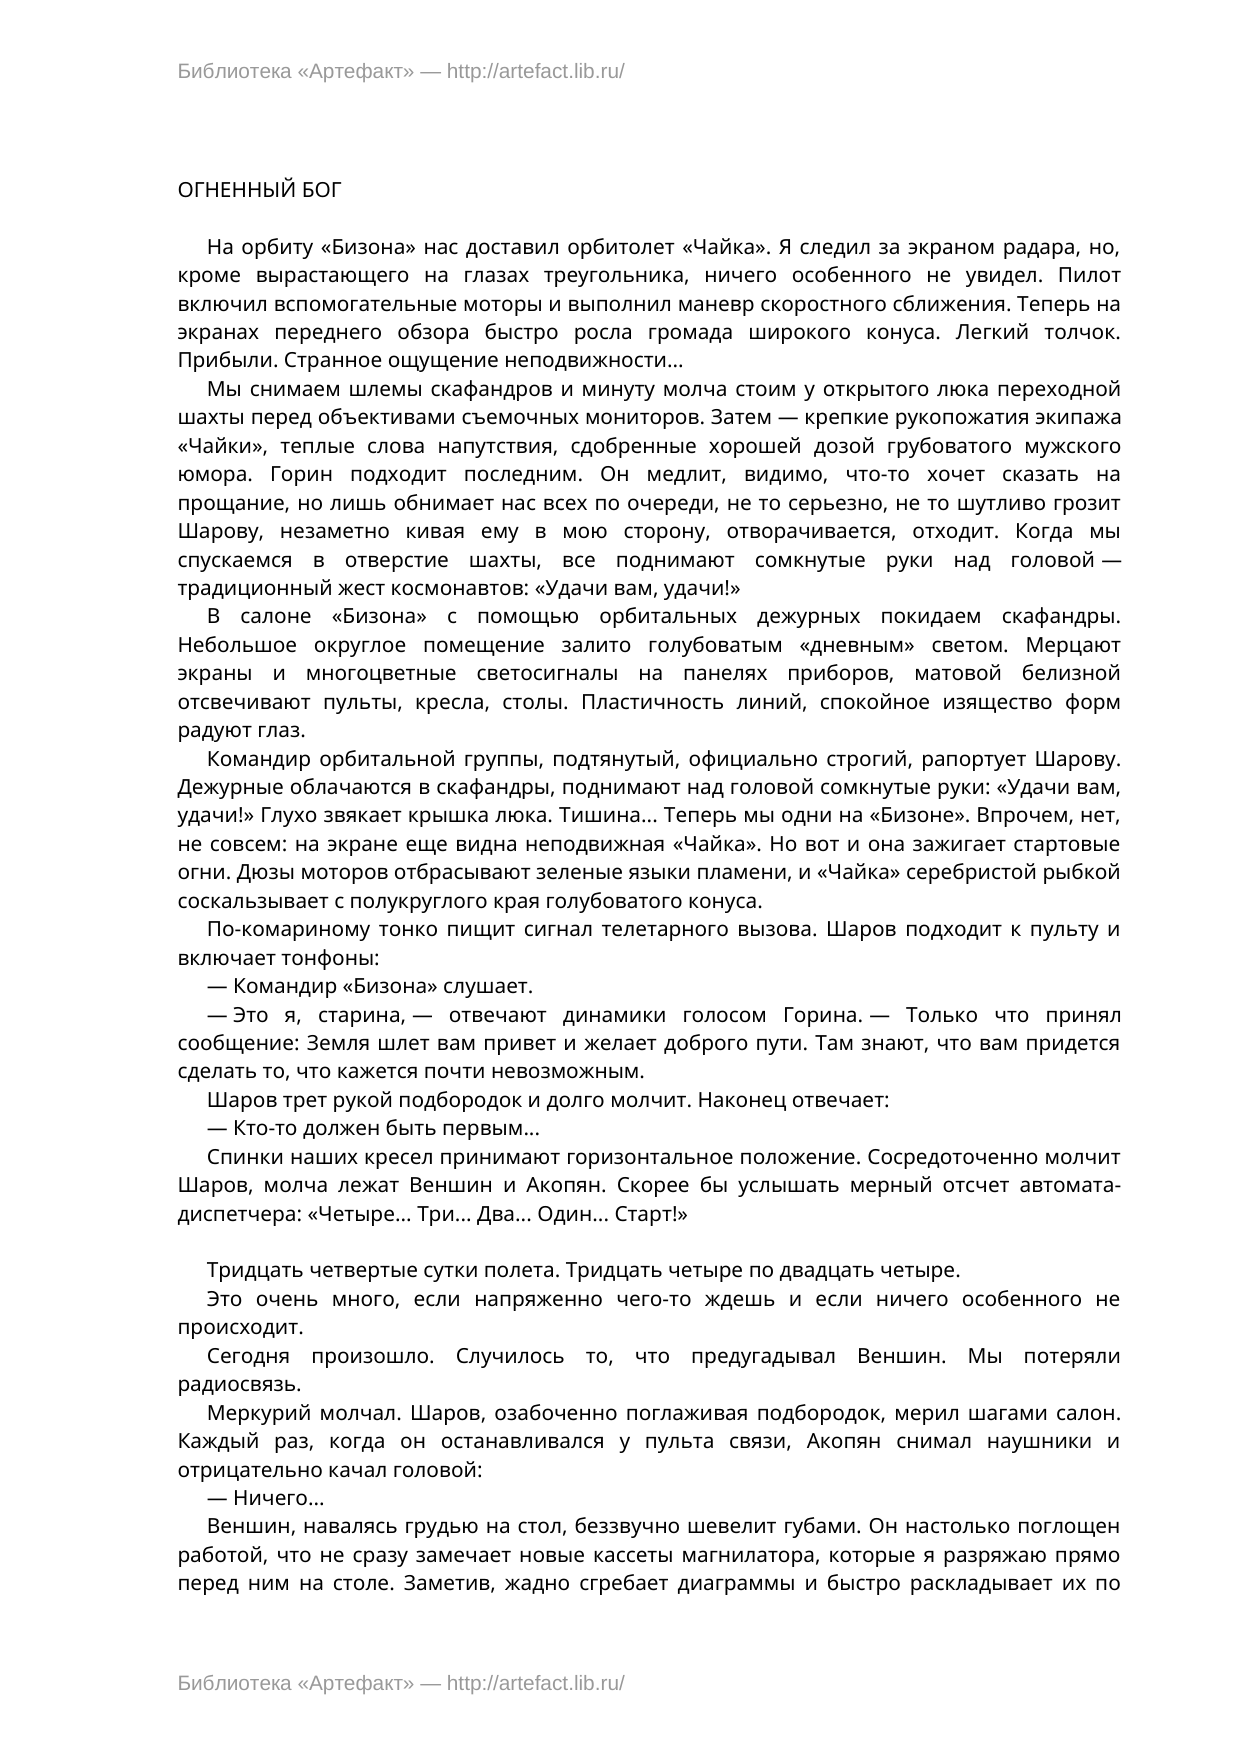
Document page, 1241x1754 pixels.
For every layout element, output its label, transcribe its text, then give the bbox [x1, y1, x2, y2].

text Спинки наших кресел принимают горизонтальное положение. Сосредоточенно молчит Шаров, молча лежат Веншин и Акопян. Скорее бы услышать мерный отсчет автомата-диспетчера: «Четыре... Три... Два... Один... Старт!» [177, 1142, 1122, 1227]
text На орбиту «Бизона» нас доставил орбитолет «Чайка». Я следил за экраном радара, но, кроме вырастающего на глазах треугольника, ничего особенного не увидел. Пилот включил вспомогательные моторы и выполнил маневр скоростного сближения. Теперь на экранах переднего обзора быстро росла громада широкого конуса. Легкий толчок. Прибыли. Странное ощущение неподвижности... [177, 232, 1122, 374]
text В салоне «Бизона» с помощью орбитальных дежурных покидаем скафандры. Небольшое округлое помещение залито голубоватым «дневным» светом. Мерцают экраны и многоцветные светосигналы на панелях приборов, матовой белизной отсвечивают пульты, кресла, столы. Пластичность линий, спокойное изящество форм радуют глаз. [177, 602, 1122, 744]
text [177, 1512, 1122, 1597]
subtitle ОГНЕННЫЙ БОГ [177, 175, 1122, 203]
text — Ничего... [177, 1483, 1122, 1512]
text Меркурий молчал. Шаров, озабоченно поглаживая подбородок, мерил шагами салон. Каждый раз, когда он останавливался у пульта связи, Акопян снимал наушники и отрицательно качал головой: [177, 1398, 1122, 1483]
text Мы снимаем шлемы скафандров и минуту молча стоим у открытого люка переходной шахты перед объективами съемочных мониторов. Затем — крепкие рукопожатия экипажа «Чайки», теплые слова напутствия, сдобренные хорошей дозой грубоватого мужского юмора. Горин подходит последним. Он медлит, видимо, что-то хочет сказать на прощание, но лишь обнимает нас всех по очереди, не то серьезно, не то шутливо грозит Шарову, незаметно кивая ему в мою сторону, отворачивается, отходит. Когда мы спускаемся в отверстие шахты, все поднимают сомкнутые руки над головой — традиционный жест космонавтов: «Удачи вам, удачи!» [177, 374, 1122, 602]
text Командир орбитальной группы, подтянутый, официально строгий, рапортует Шарову. Дежурные облачаются в скафандры, поднимают над головой сомкнутые руки: «Удачи вам, удачи!» Глухо звякает крышка люка. Тишина... Теперь мы одни на «Бизоне». Впрочем, нет, не совсем: на экране еще видна неподвижная «Чайка». Но вот и она зажигает стартовые огни. Дюзы моторов отбрасывают зеленые языки пламени, и «Чайка» серебристой рыбкой соскальзывает с полукруглого края голубоватого конуса. [177, 744, 1122, 914]
text Шаров трет рукой подбородок и долго молчит. Наконец отвечает: [177, 1085, 1122, 1113]
text По-комариному тонко пищит сигнал телетарного вызова. Шаров подходит к пульту и включает тонфоны: [177, 914, 1122, 971]
text — Командир «Бизона» слушает. [177, 971, 1122, 1000]
text — Кто-то должен быть первым... [177, 1113, 1122, 1142]
text Тридцать четвертые сутки полета. Тридцать четыре по двадцать четыре. [177, 1256, 1122, 1284]
text — Это я, старина, — отвечают динамики голосом Горина. — Только что принял сообщение: Земля шлет вам привет и желает доброго пути. Там знают, что вам придется сделать то, что кажется почти невозможным. [177, 1000, 1122, 1085]
text Это очень много, если напряженно чего-то ждешь и если ничего особенного не происходит. [177, 1284, 1122, 1341]
text Сегодня произошло. Случилось то, что предугадывал Веншин. Мы потеряли радиосвязь. [177, 1341, 1122, 1398]
